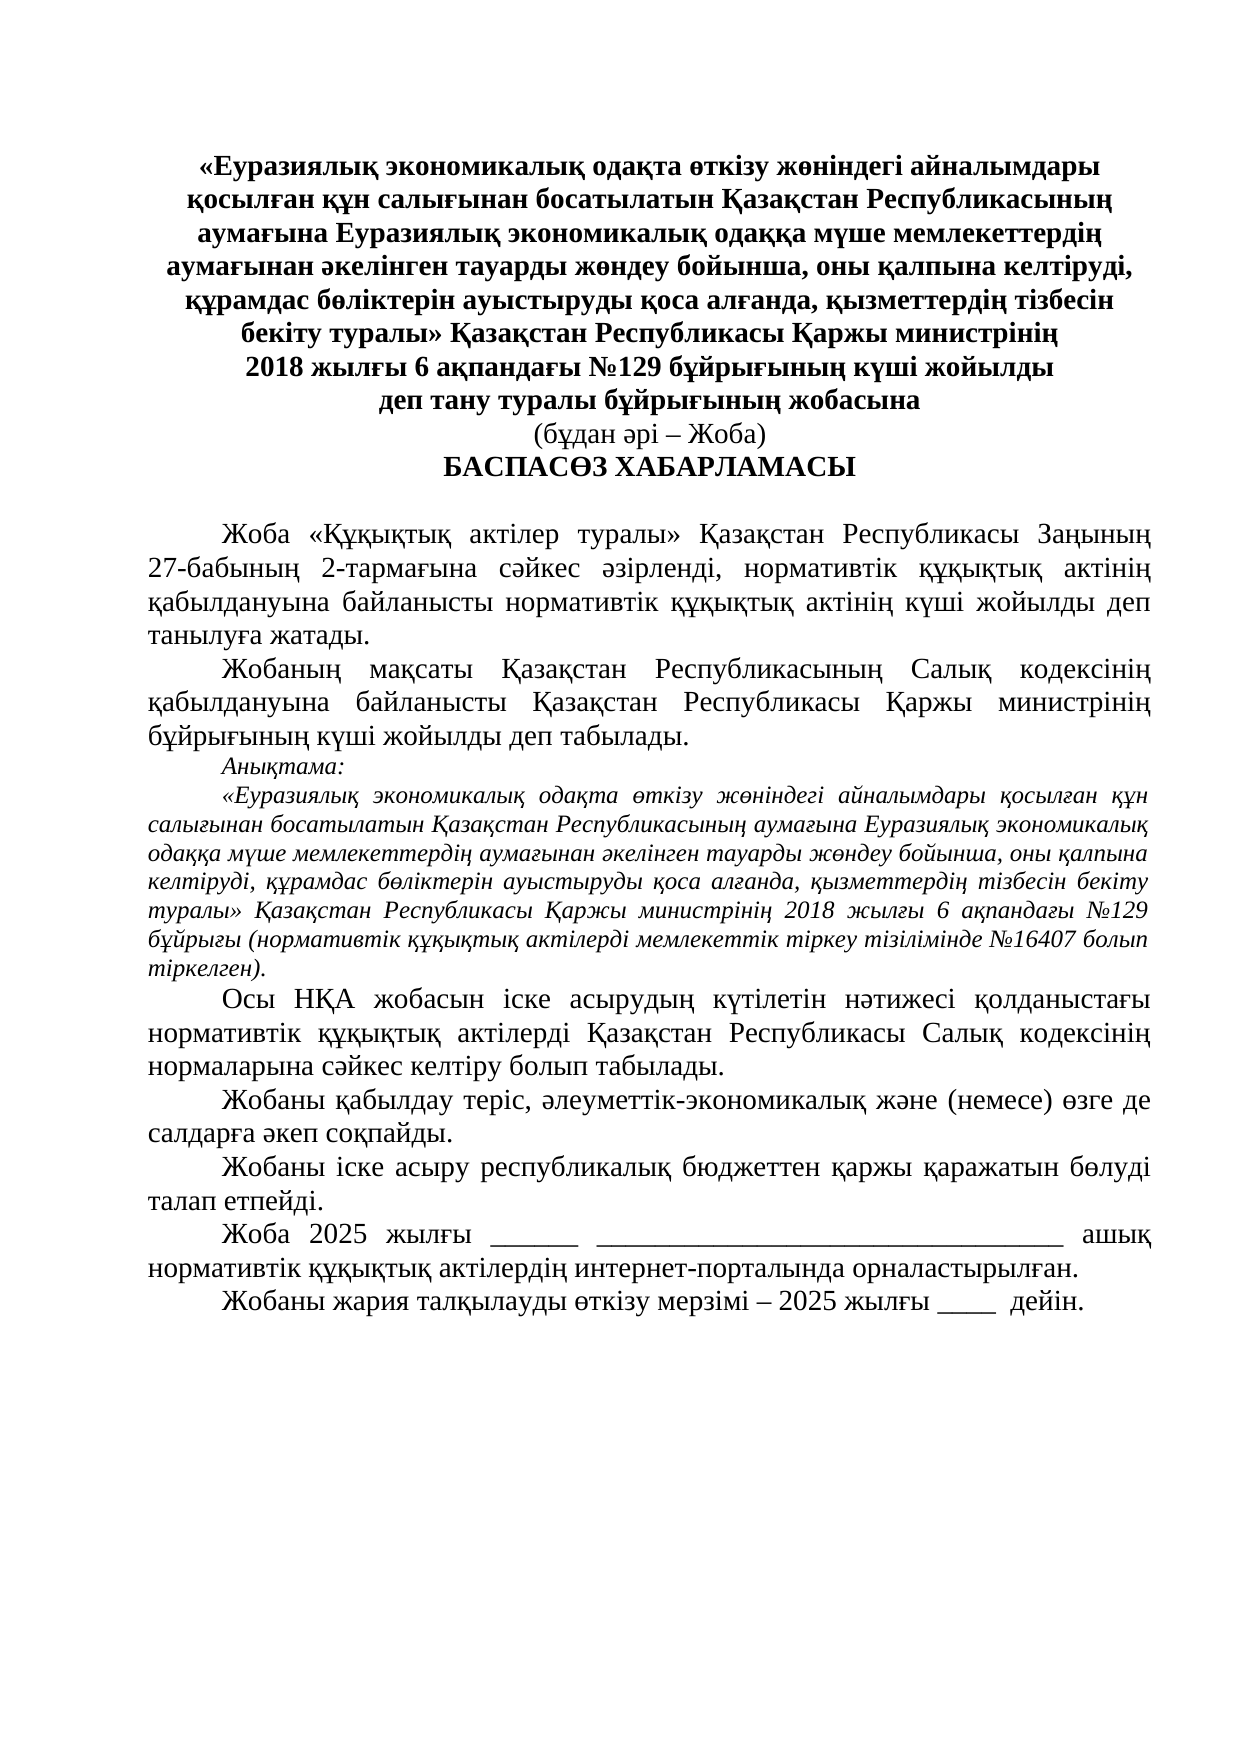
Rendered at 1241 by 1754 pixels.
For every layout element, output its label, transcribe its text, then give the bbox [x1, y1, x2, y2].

text Жобаның мақсаты Қазақстан Республикасының Салық кодексінің қабылдануына байланысты Қазақстан Республикасы Қаржы министрінің бұйрығының күші жойылды деп табылады. [148, 651, 1152, 751]
text Жобаны жария талқылауды өткізу мерзімі – 2025 жылғы ____ дейін. [148, 1283, 1152, 1381]
text Анықтама: [148, 751, 1152, 780]
text деп тану туралы бұйрығының жобасына [148, 382, 1152, 416]
text Жоба «Құқықтық актілер туралы» Қазақстан Республикасы Заңының 27-бабының 2-тармағына сәйкес әзірленді, нормативтік құқықтық актінің қабылдануына байланысты нормативтік құқықтық актінің күші жойылды деп танылуға жатады. [148, 517, 1152, 651]
text «Еуразиялық экономикалық одақта өткізу жөніндегі айналымдары қосылған құн салығынан босатылатын Қазақстан Республикасының аумағына Еуразиялық экономикалық одаққа мүше мемлекеттердің аумағынан әкелінген тауарды жөндеу бойынша, оны қалпына келтіруді, құрамдас бөліктерін ауыстыруды қоса алғанда, қызметтердің тізбесін бекіту туралы» Қазақстан Республикасы Қаржы министрінің [148, 148, 1152, 349]
text Осы НҚА жобасын іске асырудың күтілетін нәтижесі қолданыстағы нормативтік құқықтық актілерді Қазақстан Республикасы Салық кодексінің нормаларына сәйкес келтіру болып табылады. [148, 981, 1152, 1082]
text (бұдан әрі – Жоба) [148, 416, 1152, 449]
text Жобаны іске асыру республикалық бюджеттен қаржы қаражатын бөлуді талап етпейді. [148, 1149, 1152, 1216]
text 2018 жылғы 6 ақпандағы №129 бұйрығының күші жойылды [148, 349, 1152, 382]
text Жоба 2025 жылғы ______ ________________________________ ашық нормативтік құқықтық актілердің интернет-порталында орналастырылған. [148, 1216, 1152, 1283]
text Жобаны қабылдау теріс, әлеуметтік-экономикалық және (немесе) өзге де салдарға әкеп соқпайды. [148, 1082, 1152, 1149]
text БАСПАСӨЗ ХАБАРЛАМАСЫ [148, 449, 1152, 483]
text «Еуразиялық экономикалық одақта өткізу жөніндегі айналымдары қосылған құн салығынан босатылатын Қазақстан Республикасының аумағына Еуразиялық экономикалық одаққа мүше мемлекеттердің аумағынан әкелінген тауарды жөндеу бойынша, оны қалпына келтіруді, құрамдас бөліктерін ауыстыруды қоса алғанда, қызметтердің тізбесін бекіту туралы» Қазақстан Республикасы Қаржы министрінің 2018 жылғы 6 ақпандағы №129 бұйрығы (нормативтік құқықтық актілерді мемлекеттік тіркеу тізілімінде №16407 болып тіркелген). [148, 780, 1152, 981]
